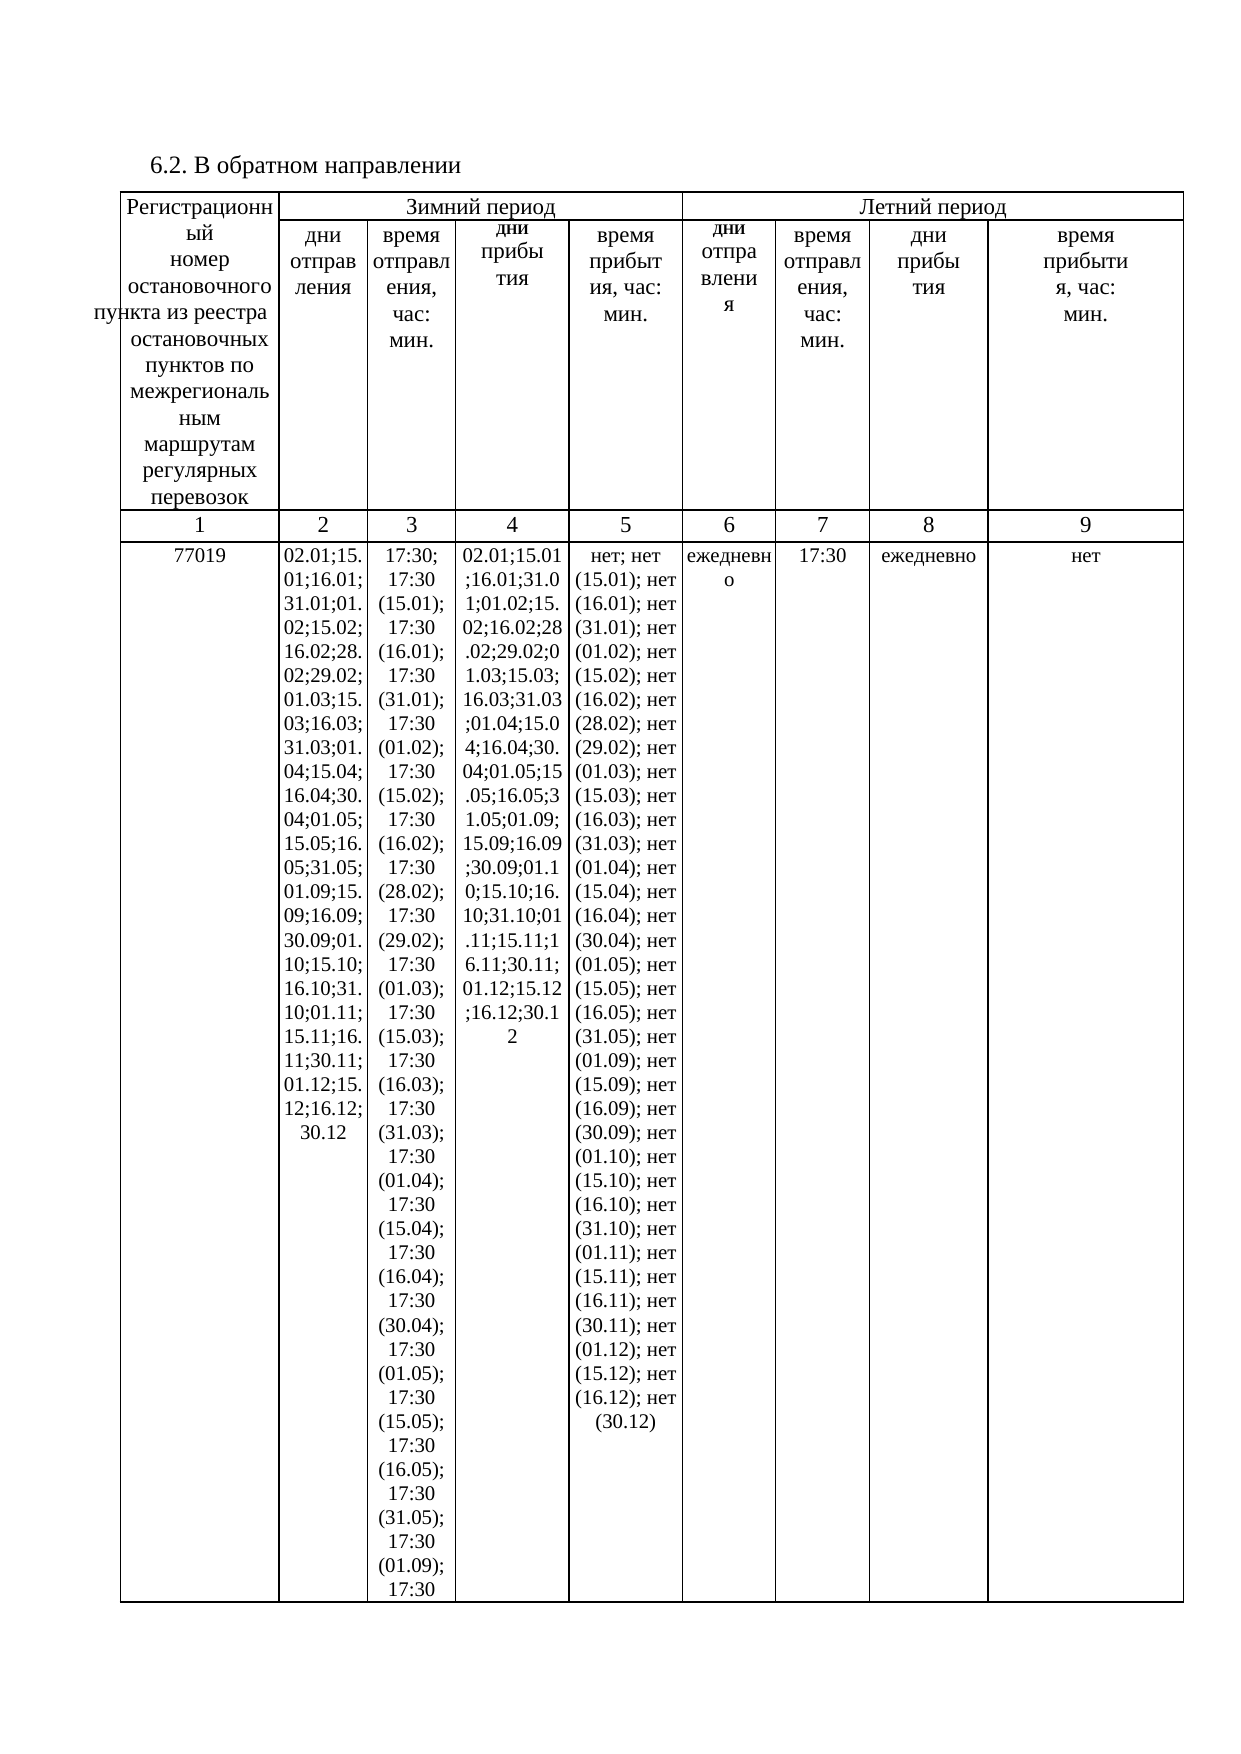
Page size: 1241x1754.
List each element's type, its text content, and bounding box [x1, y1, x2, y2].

table_cell 5 [570, 511, 682, 541]
table_cell 2 [280, 511, 367, 541]
table_header Регистрационный номер остановочного пункта из реестра остановочных пунктов по межрегиональным маршрутам регулярных перевозок [121, 193, 278, 509]
table_header Зимний период [280, 193, 682, 219]
table_cell 77019 [121, 543, 278, 1601]
table_header Летний период [683, 193, 1183, 219]
table_cell время прибыт ия, час: мин. [570, 221, 682, 509]
table_cell ДНИ отпра влени я [683, 221, 775, 509]
text 6.2. В обратном направлении [150, 150, 1090, 179]
table_cell 4 [456, 511, 568, 541]
table_cell дни прибы тия [870, 221, 987, 509]
table_cell 7 [776, 511, 869, 541]
table_cell время отправл ения, час: мин. [776, 221, 869, 509]
table_cell ежедневно [870, 543, 987, 1601]
table_cell 1 [121, 511, 278, 541]
table_cell время прибыти я, час: мин. [989, 221, 1183, 509]
table_cell время отправл ения, час: мин. [368, 221, 455, 509]
table_cell ДНИ прибы тия [456, 221, 568, 509]
table_cell 9 [989, 511, 1183, 541]
table_cell 8 [870, 511, 987, 541]
table_cell ежедневно [683, 543, 775, 1601]
table_cell 17:30 [776, 543, 869, 1601]
table_cell нет [989, 543, 1183, 1601]
table_cell 3 [368, 511, 455, 541]
table_cell 6 [683, 511, 775, 541]
table_cell дни отправ ления [280, 221, 367, 509]
